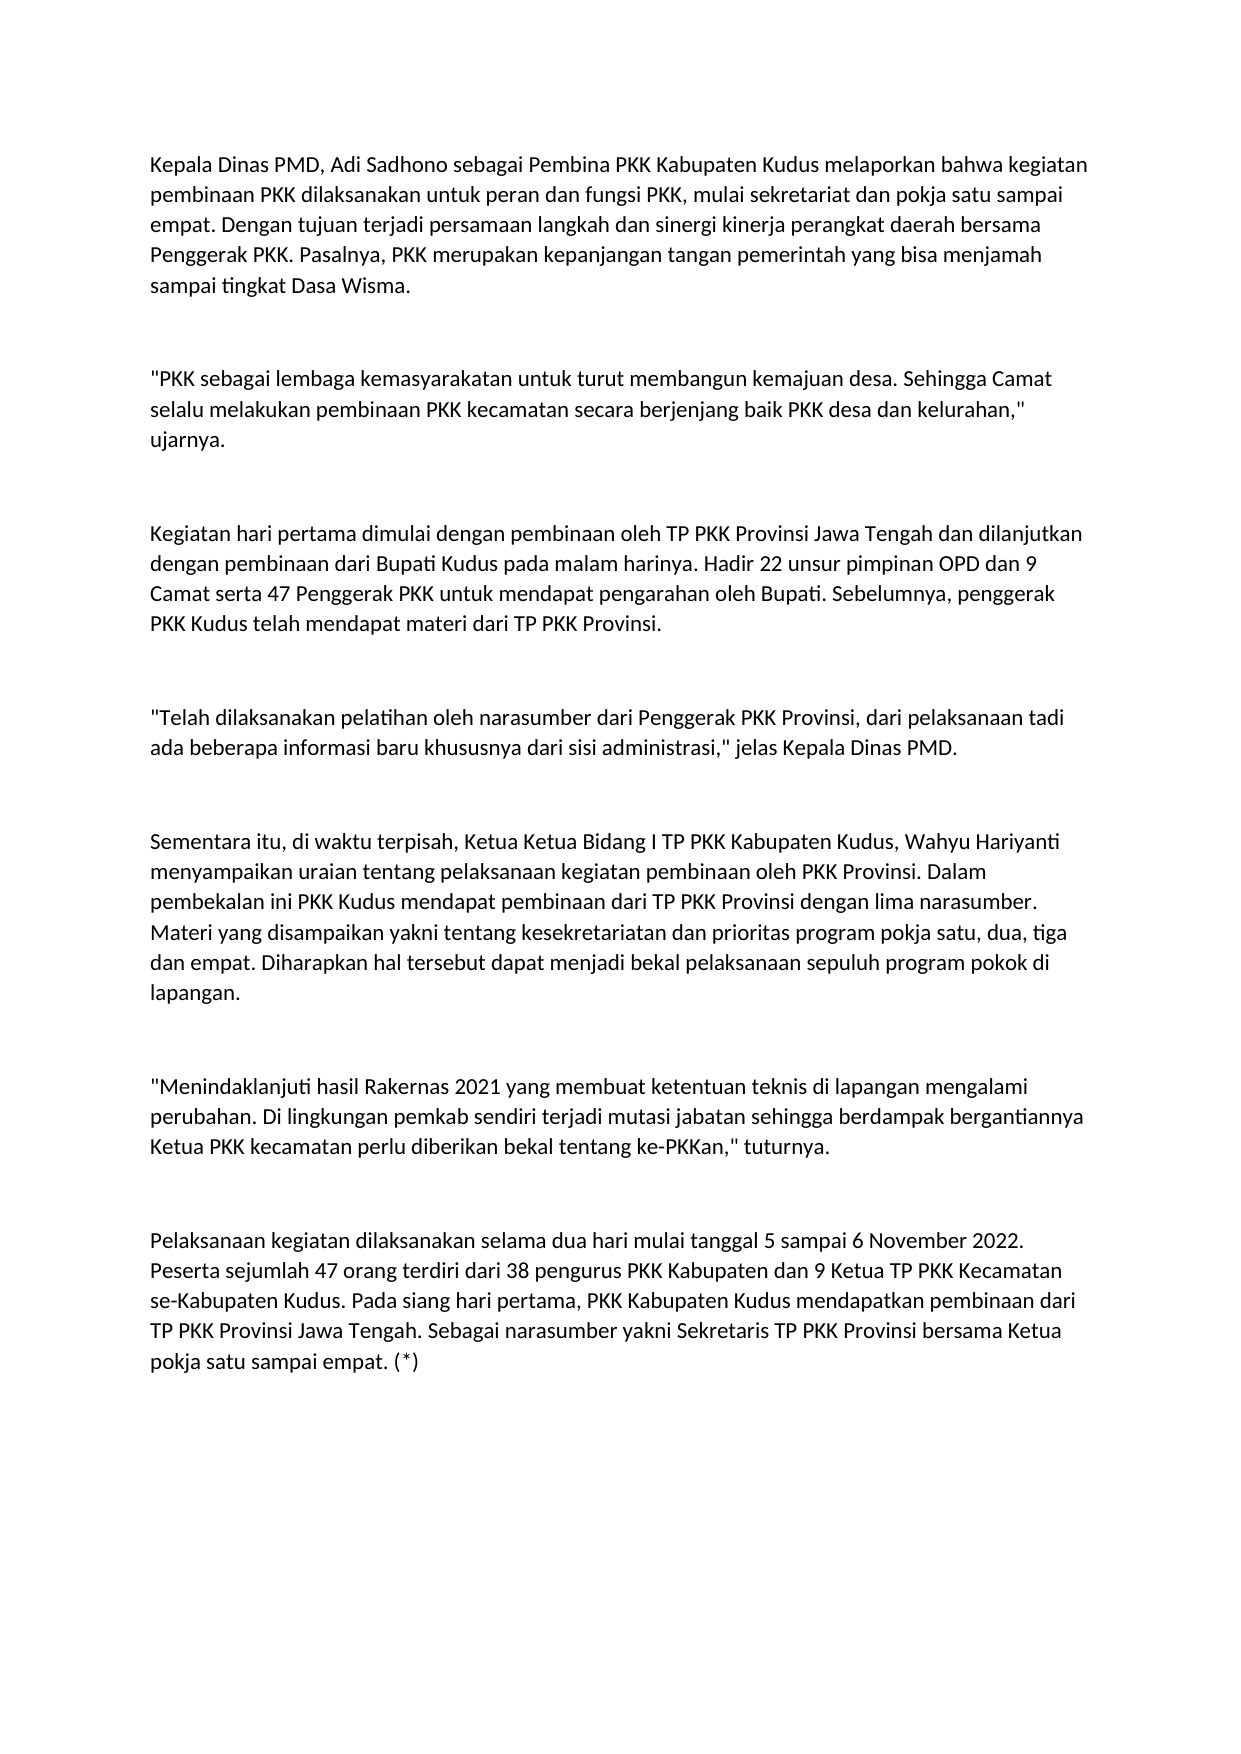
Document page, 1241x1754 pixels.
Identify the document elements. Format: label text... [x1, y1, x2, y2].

text Pelaksanaan kegiatan dilaksanakan selama dua hari mulai tanggal 5 sampai 6 November 2022. Peserta sejumlah 47 orang terdiri dari 38 pengurus PKK Kabupaten dan 9 Ketua TP PKK Kecamatan se-Kabupaten Kudus. Pada siang hari pertama, PKK Kabupaten Kudus mendapatkan pembinaan dari TP PKK Provinsi Jawa Tengah. Sebagai narasumber yakni Sekretaris TP PKK Provinsi bersama Ketua pokja satu sampai empat. (*) [150, 1226, 1090, 1375]
text "PKK sebagai lembaga kemasyarakatan untuk turut membangun kemajuan desa. Sehingga Camat selalu melakukan pembinaan PKK kecamatan secara berjenjang baik PKK desa dan kelurahan," ujarnya. [150, 364, 1090, 453]
text "Menindaklanjuti hasil Rakernas 2021 yang membuat ketentuan teknis di lapangan mengalami perubahan. Di lingkungan pemkab sendiri terjadi mutasi jabatan sehingga berdampak bergantiannya Ketua PKK kecamatan perlu diberikan bekal tentang ke-PKKan," tuturnya. [150, 1072, 1090, 1160]
text Kegiatan hari pertama dimulai dengan pembinaan oleh TP PKK Provinsi Jawa Tengah dan dilanjutkan dengan pembinaan dari Bupati Kudus pada malam harinya. Hadir 22 unsur pimpinan OPD dan 9 Camat serta 47 Penggerak PKK untuk mendapat pengarahan oleh Bupati. Sebelumnya, penggerak PKK Kudus telah mendapat materi dari TP PKK Provinsi. [150, 519, 1090, 637]
text Kepala Dinas PMD, Adi Sadhono sebagai Pembina PKK Kabupaten Kudus melaporkan bahwa kegiatan pembinaan PKK dilaksanakan untuk peran dan fungsi PKK, mulai sekretariat dan pokja satu sampai empat. Dengan tujuan terjadi persamaan langkah dan sinergi kinerja perangkat daerah bersama Penggerak PKK. Pasalnya, PKK merupakan kepanjangan tangan pemerintah yang bisa menjamah sampai tingkat Dasa Wisma. [150, 150, 1090, 299]
text "Telah dilaksanakan pelatihan oleh narasumber dari Penggerak PKK Provinsi, dari pelaksanaan tadi ada beberapa informasi baru khususnya dari sisi administrasi," jelas Kepala Dinas PMD. [150, 703, 1090, 761]
text Sementara itu, di waktu terpisah, Ketua Ketua Bidang I TP PKK Kabupaten Kudus, Wahyu Hariyanti menyampaikan uraian tentang pelaksanaan kegiatan pembinaan oleh PKK Provinsi. Dalam pembekalan ini PKK Kudus mendapat pembinaan dari TP PKK Provinsi dengan lima narasumber. Materi yang disampaikan yakni tentang kesekretariatan dan prioritas program pokja satu, dua, tiga dan empat. Diharapkan hal tersebut dapat menjadi bekal pelaksanaan sepuluh program pokok di lapangan. [150, 827, 1090, 1006]
